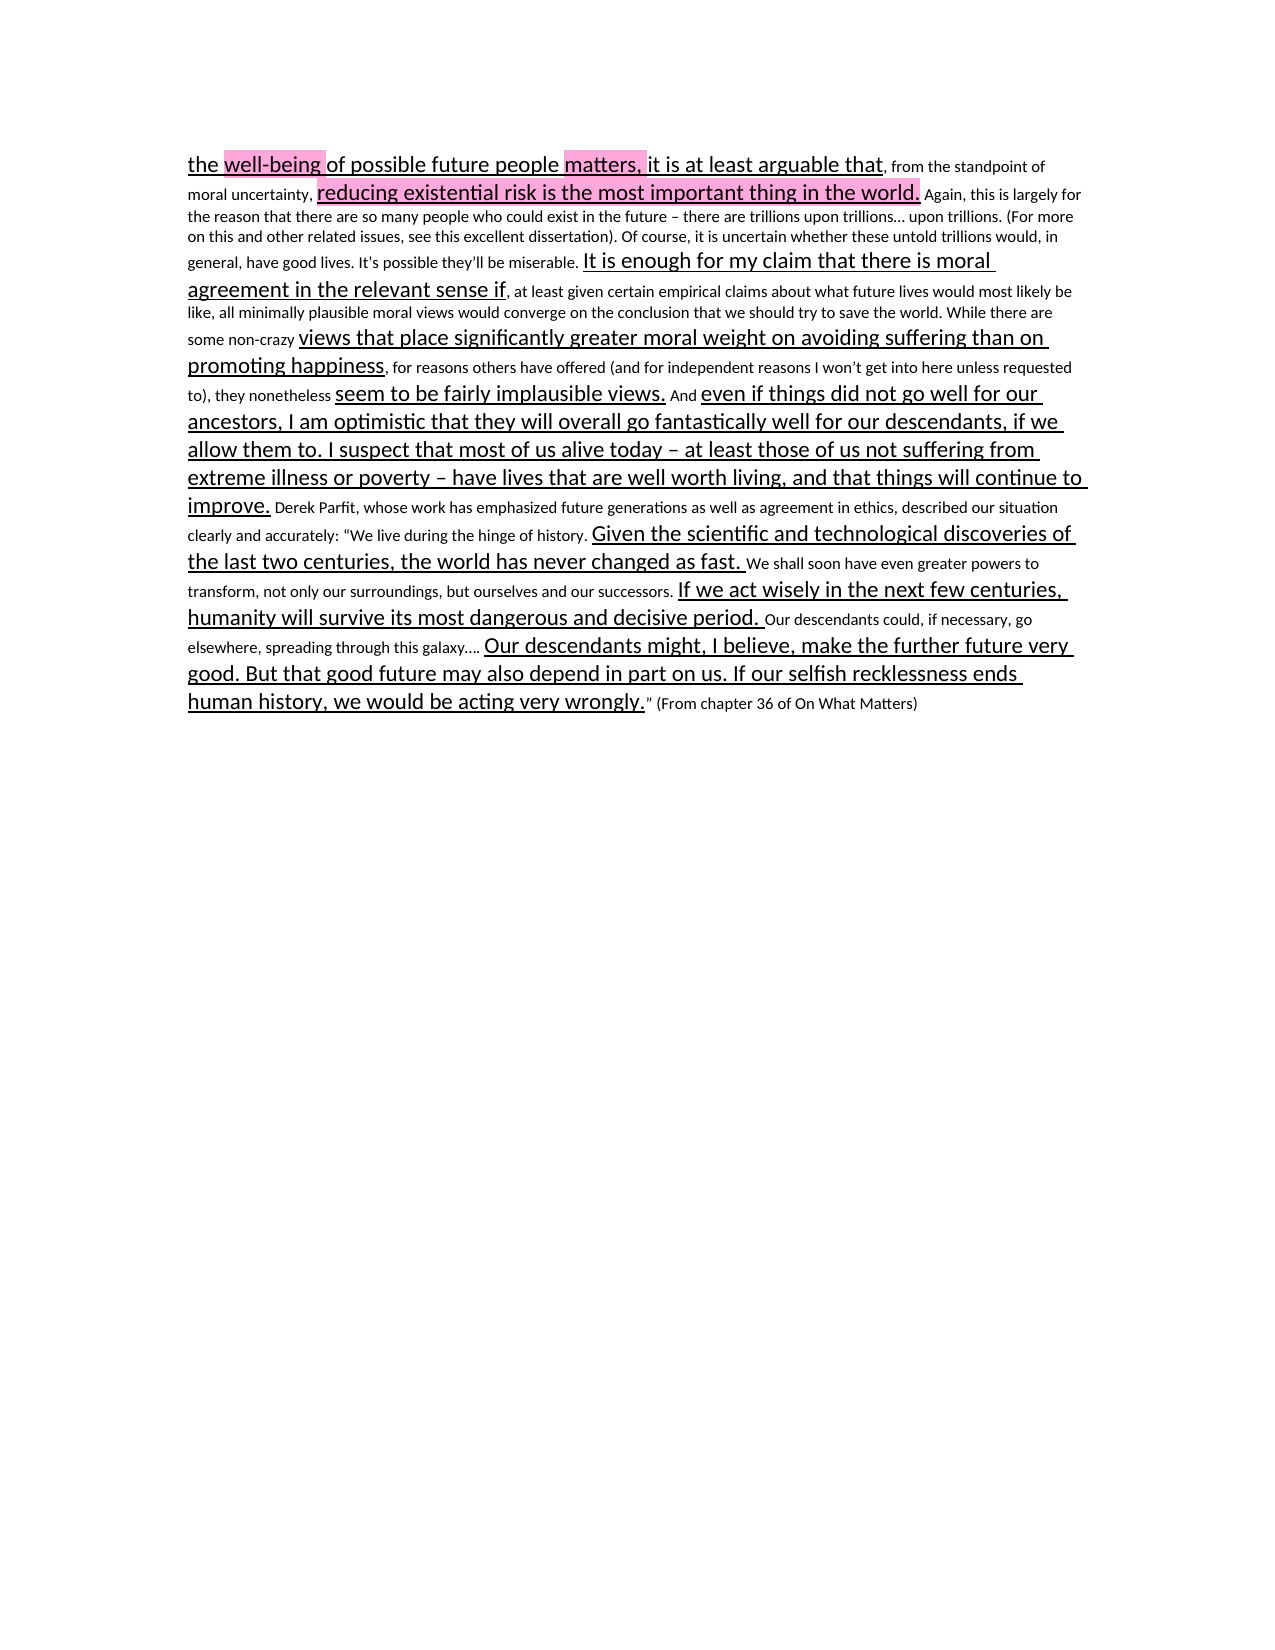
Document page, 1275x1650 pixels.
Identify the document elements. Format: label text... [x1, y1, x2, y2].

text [187, 150, 1087, 487]
